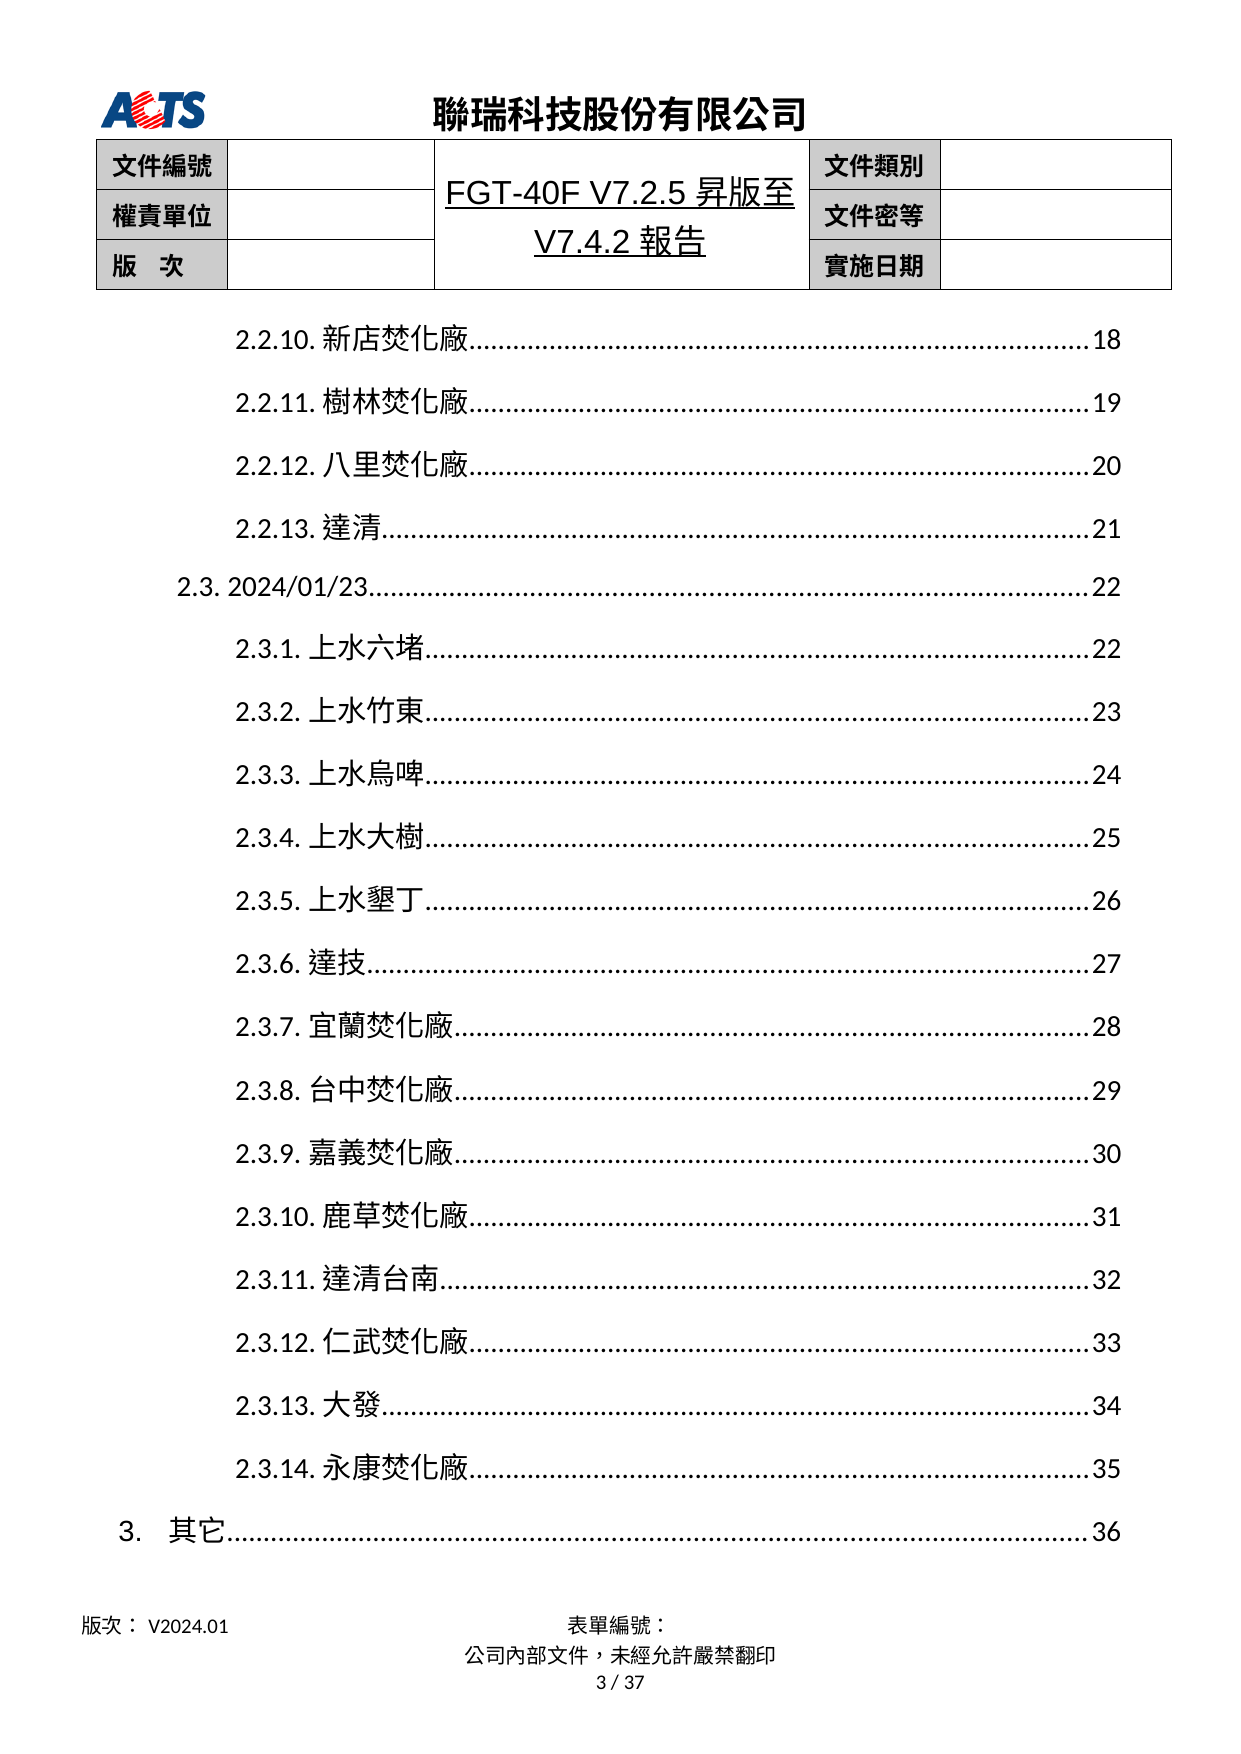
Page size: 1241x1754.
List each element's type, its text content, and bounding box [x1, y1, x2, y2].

text 2.2.11. 樹林焚化廠 19 [235, 378, 1122, 421]
picture [101, 89, 206, 131]
text 2.3.7. 宜蘭焚化廠 28 [235, 1003, 1122, 1045]
text 2.3.10. 鹿草焚化廠 31 [235, 1192, 1122, 1235]
text 3. 其它 36 [118, 1508, 1122, 1550]
text 2.3.2. 上水竹東 23 [235, 687, 1122, 730]
text 2.3.12. 仁武焚化廠 33 [235, 1319, 1122, 1361]
text 2.3.13. 大發 34 [235, 1382, 1122, 1424]
text 2.3.6. 達技 27 [235, 940, 1122, 982]
text 2.3.11. 達清台南 32 [235, 1256, 1122, 1298]
text 2.2.12. 八里焚化廠 20 [235, 442, 1122, 484]
text 2.3.1. 上水六堵 22 [235, 624, 1122, 667]
text 2.3.4. 上水大樹 25 [235, 814, 1122, 856]
text 2.3.8. 台中焚化廠 29 [235, 1066, 1122, 1108]
text 2.3.14. 永康焚化廠 35 [235, 1445, 1122, 1487]
text 2.3.3. 上水烏啤 24 [235, 751, 1122, 793]
text 2.3. 2024/01/23 22 [176, 568, 1122, 603]
text 2.2.10. 新店焚化廠 18 [235, 315, 1122, 358]
text 2.3.9. 嘉義焚化廠 30 [235, 1129, 1122, 1172]
text 2.3.5. 上水墾丁 26 [235, 877, 1122, 919]
text 2.2.13. 達清 21 [235, 505, 1122, 547]
